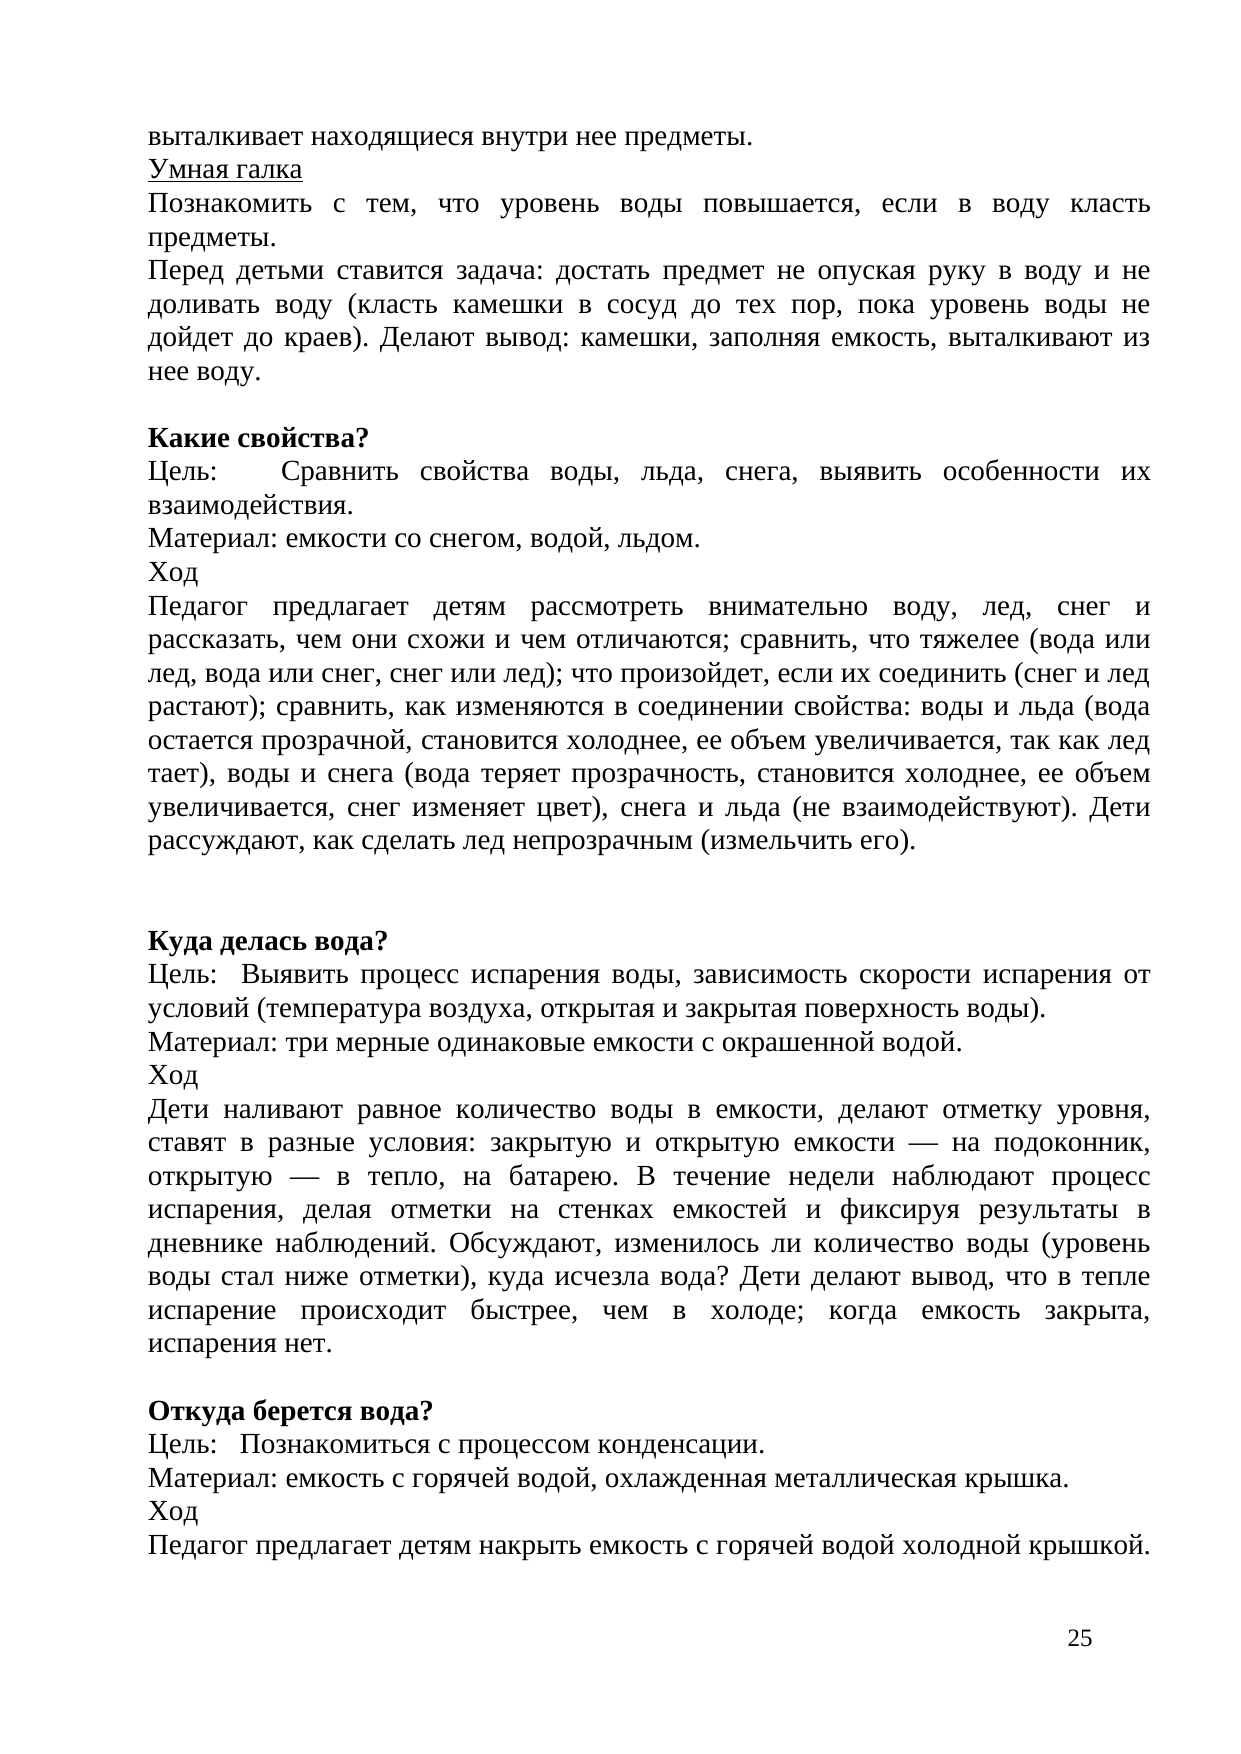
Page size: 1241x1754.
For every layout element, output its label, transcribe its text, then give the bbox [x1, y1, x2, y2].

text Цель: Познакомиться с процессом конденсации. [148, 1426, 1152, 1460]
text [148, 1527, 1152, 1560]
text Материал: три мерные одинаковые емкости с окрашенной водой. [148, 1024, 1152, 1057]
text Материал: емкость с горячей водой, охлажденная металлическая крышка. [148, 1460, 1152, 1493]
text Познакомить с тем, что уровень воды повышается, если в воду класть предметы. [148, 185, 1152, 252]
text Куда делась вода? [148, 923, 1152, 957]
text Ход [148, 554, 1152, 588]
text Умная галка [148, 152, 1152, 185]
text Материал: емкости со снегом, водой, льдом. [148, 521, 1152, 554]
text Ход [148, 1493, 1152, 1527]
text Педагог предлагает детям рассмотреть внимательно воду, лед, снег и рассказать, чем они схожи и чем отличаются; сравнить, что тяжелее (вода или лед, вода или снег, снег или лед); что произойдет, если их соединить (снег и лед растают); сравнить, как изменяются в соединении свойства: воды и льда (вода остается прозрачной, становится холоднее, ее объем увеличивается, так как лед тает), воды и снега (вода теряет прозрачность, становится холоднее, ее объем увеличивается, снег изменяет цвет), снега и льда (не взаимодействуют). Дети рассуждают, как сделать лед непрозрачным (измельчить его). [148, 588, 1152, 856]
text Цель: Выявить процесс испарения воды, зависимость скорости испарения от условий (температура воздуха, открытая и закрытая поверхность воды). [148, 957, 1152, 1024]
text Дети наливают равное количество воды в емкости, делают отметку уровня, ставят в разные условия: закрытую и открытую емкости — на подоконник, открытую — в тепло, на батарею. В течение недели наблюдают процесс испарения, делая отметки на стенках емкостей и фиксируя результаты в дневнике наблюдений. Обсуждают, изменилось ли количество воды (уровень воды стал ниже отметки), куда исчезла вода? Дети делают вывод, что в тепле испарение происходит быстрее, чем в холоде; когда емкость закрыта, испарения нет. [148, 1091, 1152, 1359]
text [148, 118, 1152, 152]
text Ход [148, 1057, 1152, 1091]
text Перед детьми ставится задача: достать предмет не опуская руку в воду и не доливать воду (класть камешки в сосуд до тех пор, пока уровень воды не дойдет до краев). Делают вывод: камешки, заполняя емкость, выталкивают из нее воду. [148, 252, 1152, 386]
text Откуда берется вода? [148, 1393, 1152, 1426]
text Какие свойства? [148, 420, 1152, 453]
text Цель: Сравнить свойства воды, льда, снега, выявить особенности их взаимодействия. [148, 453, 1152, 521]
